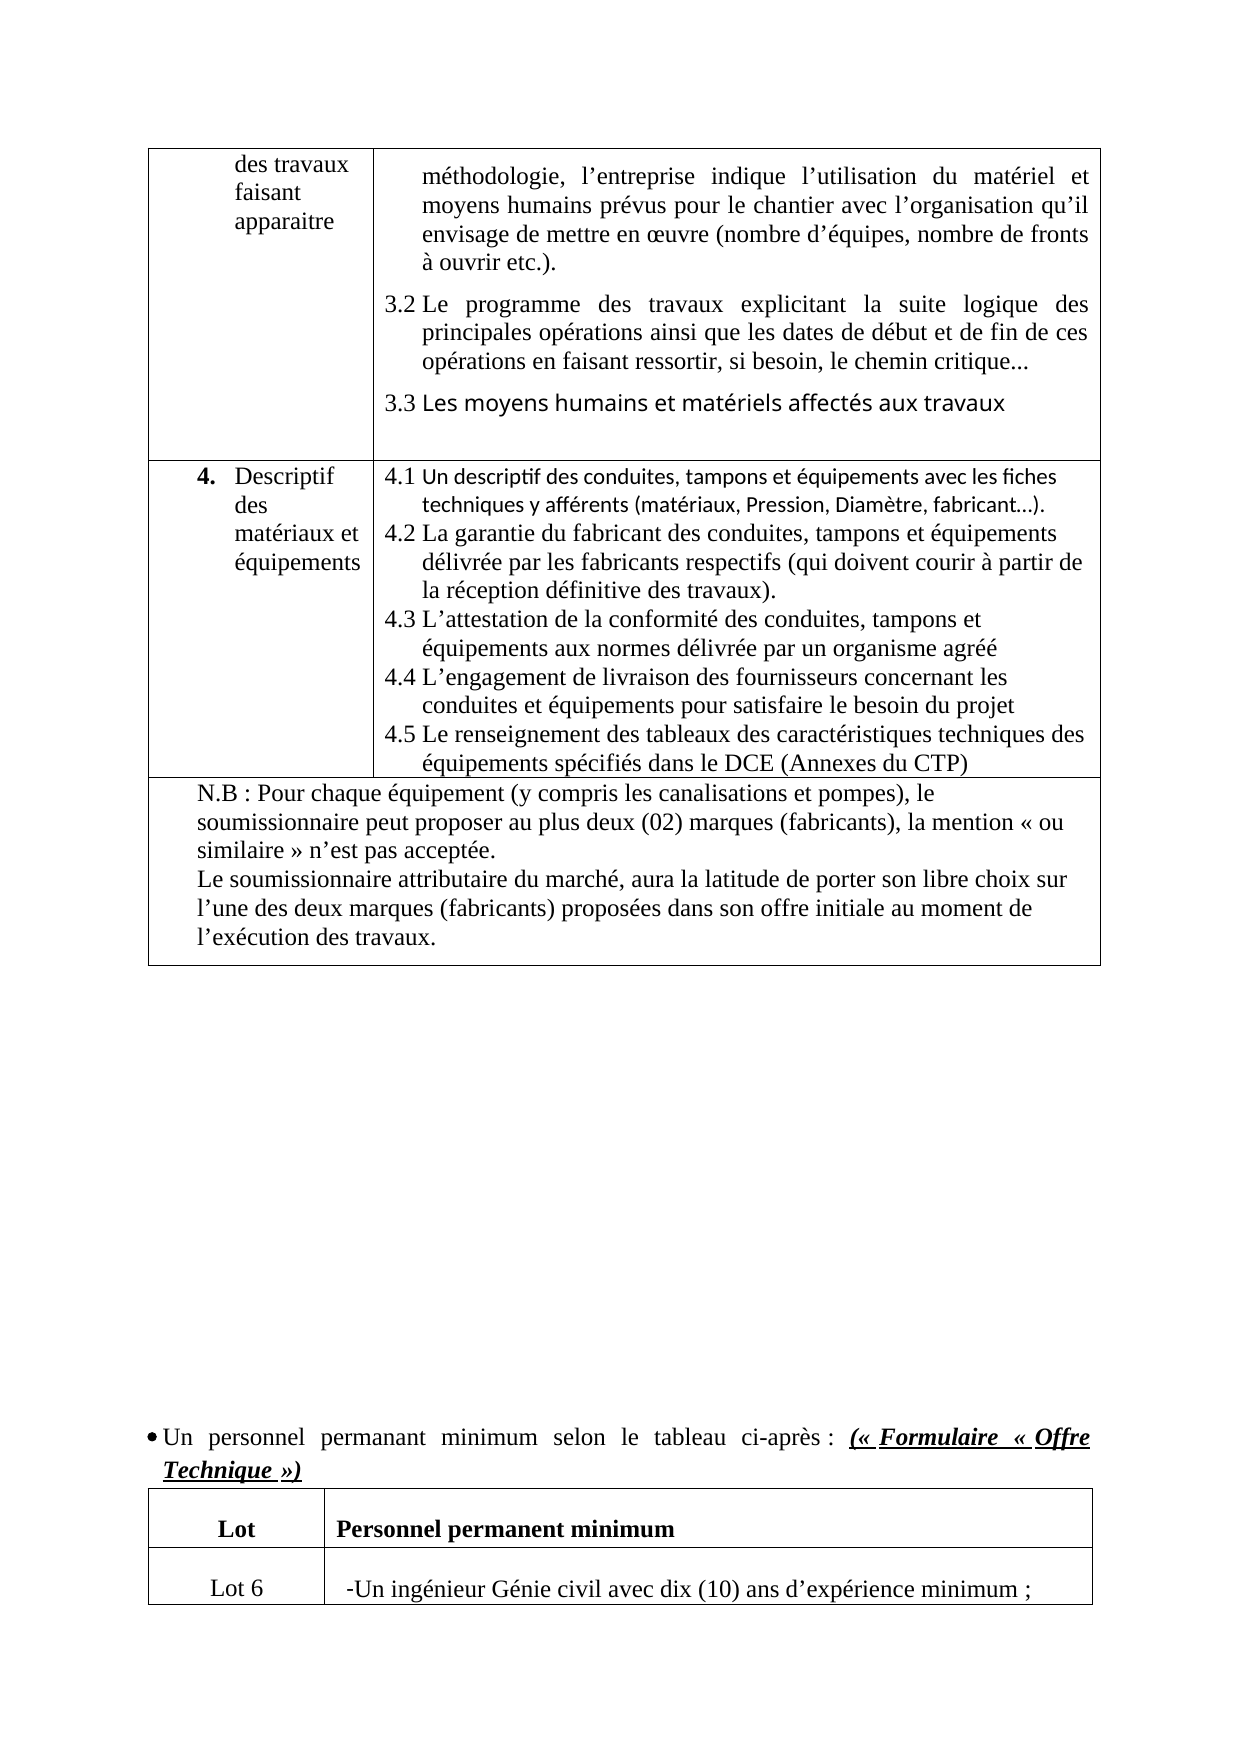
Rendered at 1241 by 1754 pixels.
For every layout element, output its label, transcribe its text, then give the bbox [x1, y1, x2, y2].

table_header Lot [149, 1489, 324, 1547]
list Un personnel permanant minimum selon le tableau ci-après : (« Formulaire « Offre Technique ») [148, 1422, 1093, 1484]
table_cell Descriptif des matériaux et équipements [149, 461, 373, 777]
table_header Personnel permanent minimum [325, 1489, 1092, 1547]
table_cell Lot 6 [149, 1548, 324, 1603]
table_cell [325, 1548, 1092, 1603]
table_cell N.B : Pour chaque équipement (y compris les canalisations et pompes), le soumissionnaire peut proposer au plus deux (02) marques (fabricants), la mention « ou similaire » n’est pas acceptée. Le soumissionnaire attributaire du marché, aura la latitude de porter son libre choix sur l’une des deux marques (fabricants) proposées dans son offre initiale au moment de l’exécution des travaux. [149, 778, 1100, 965]
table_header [149, 149, 373, 460]
table_cell Un descriptif des conduites, tampons et équipements avec les fiches techniques y afférents (matériaux, Pression, Diamètre, fabricant…). La garantie du fabricant des conduites, tampons et équipements délivrée par les fabricants respectifs (qui doivent courir à partir de la réception définitive des travaux). L’attestation de la conformité des conduites, tampons et équipements aux normes délivrée par un organisme agréé L’engagement de livraison des fournisseurs concernant les conduites et équipements pour satisfaire le besoin du projet Le renseignement des tableaux des caractéristiques techniques des équipements spécifiés dans le DCE (Annexes du CTP) [374, 461, 1100, 777]
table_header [374, 149, 1100, 460]
